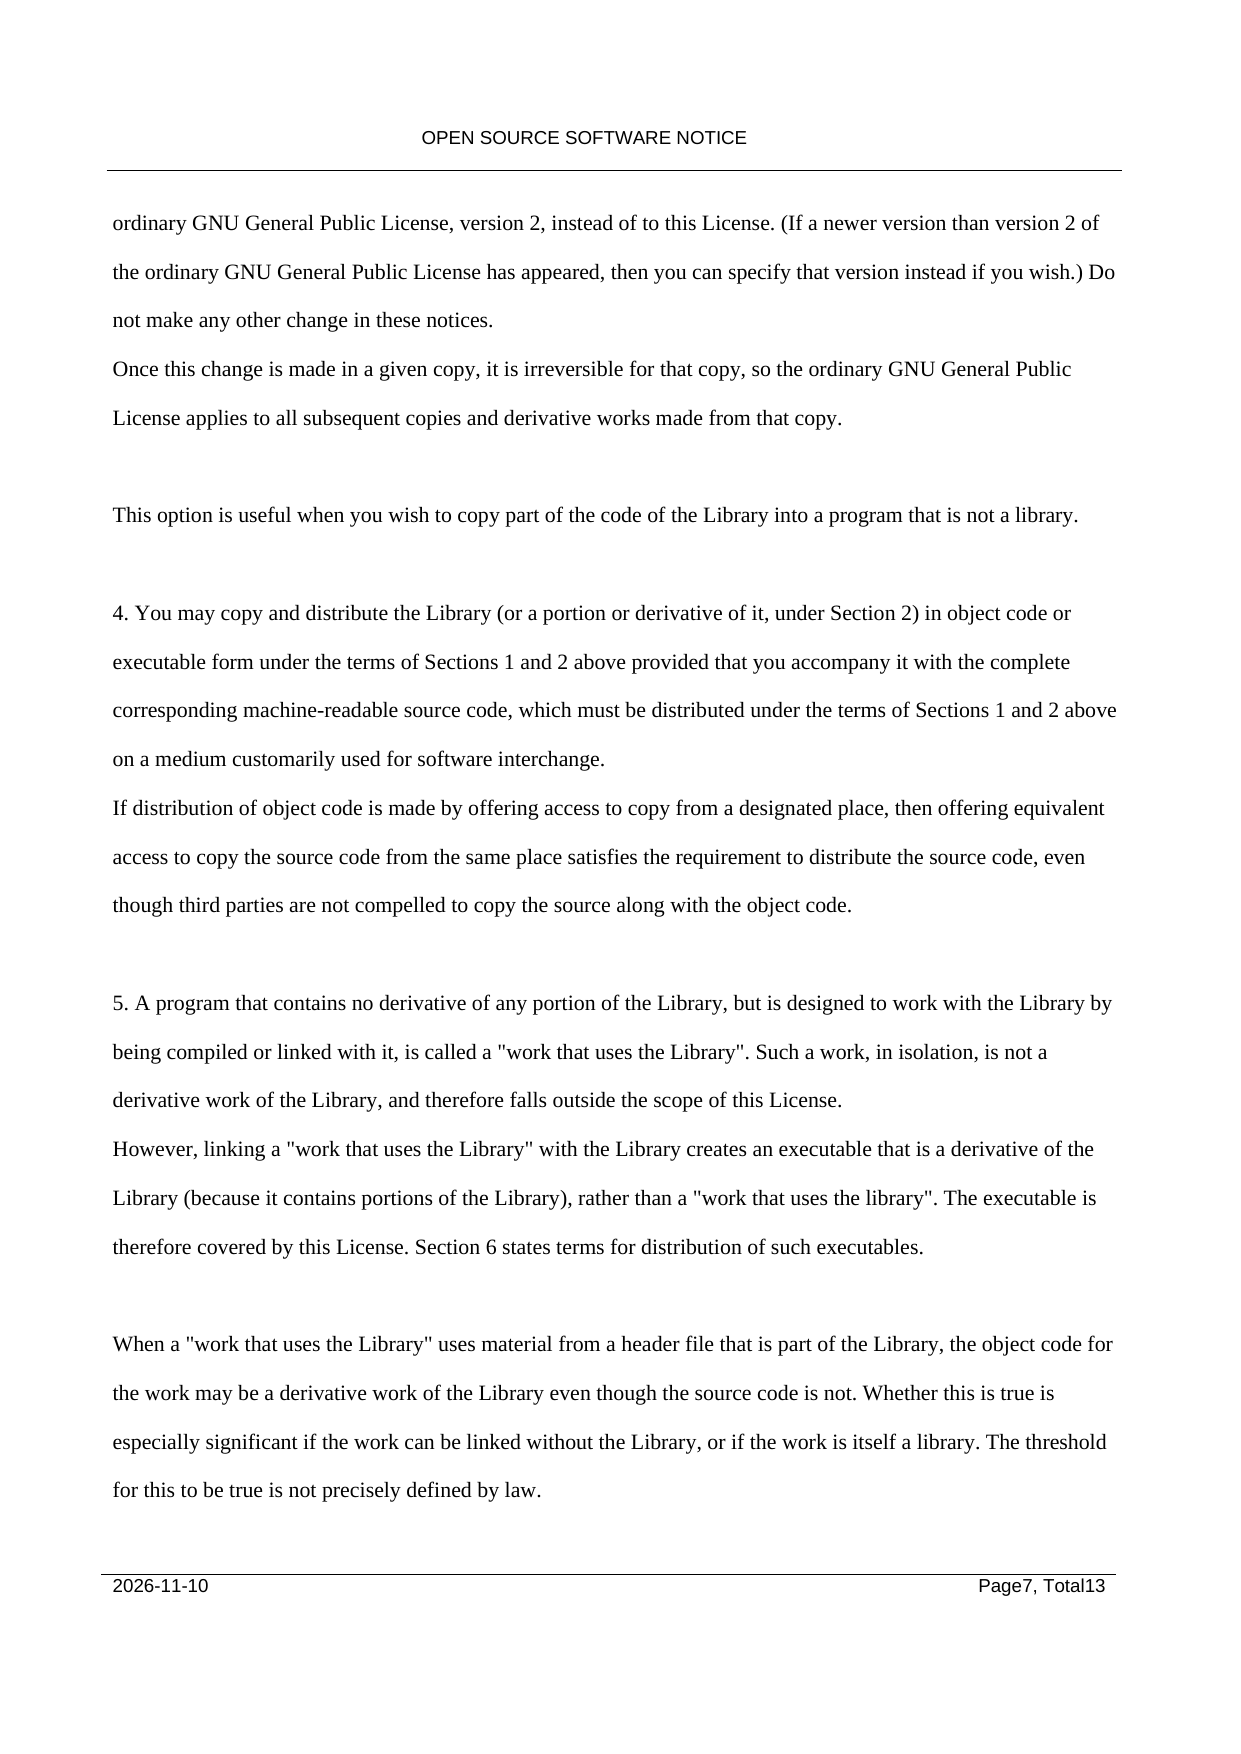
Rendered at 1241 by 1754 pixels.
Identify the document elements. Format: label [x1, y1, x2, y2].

text [112, 206, 1128, 1506]
